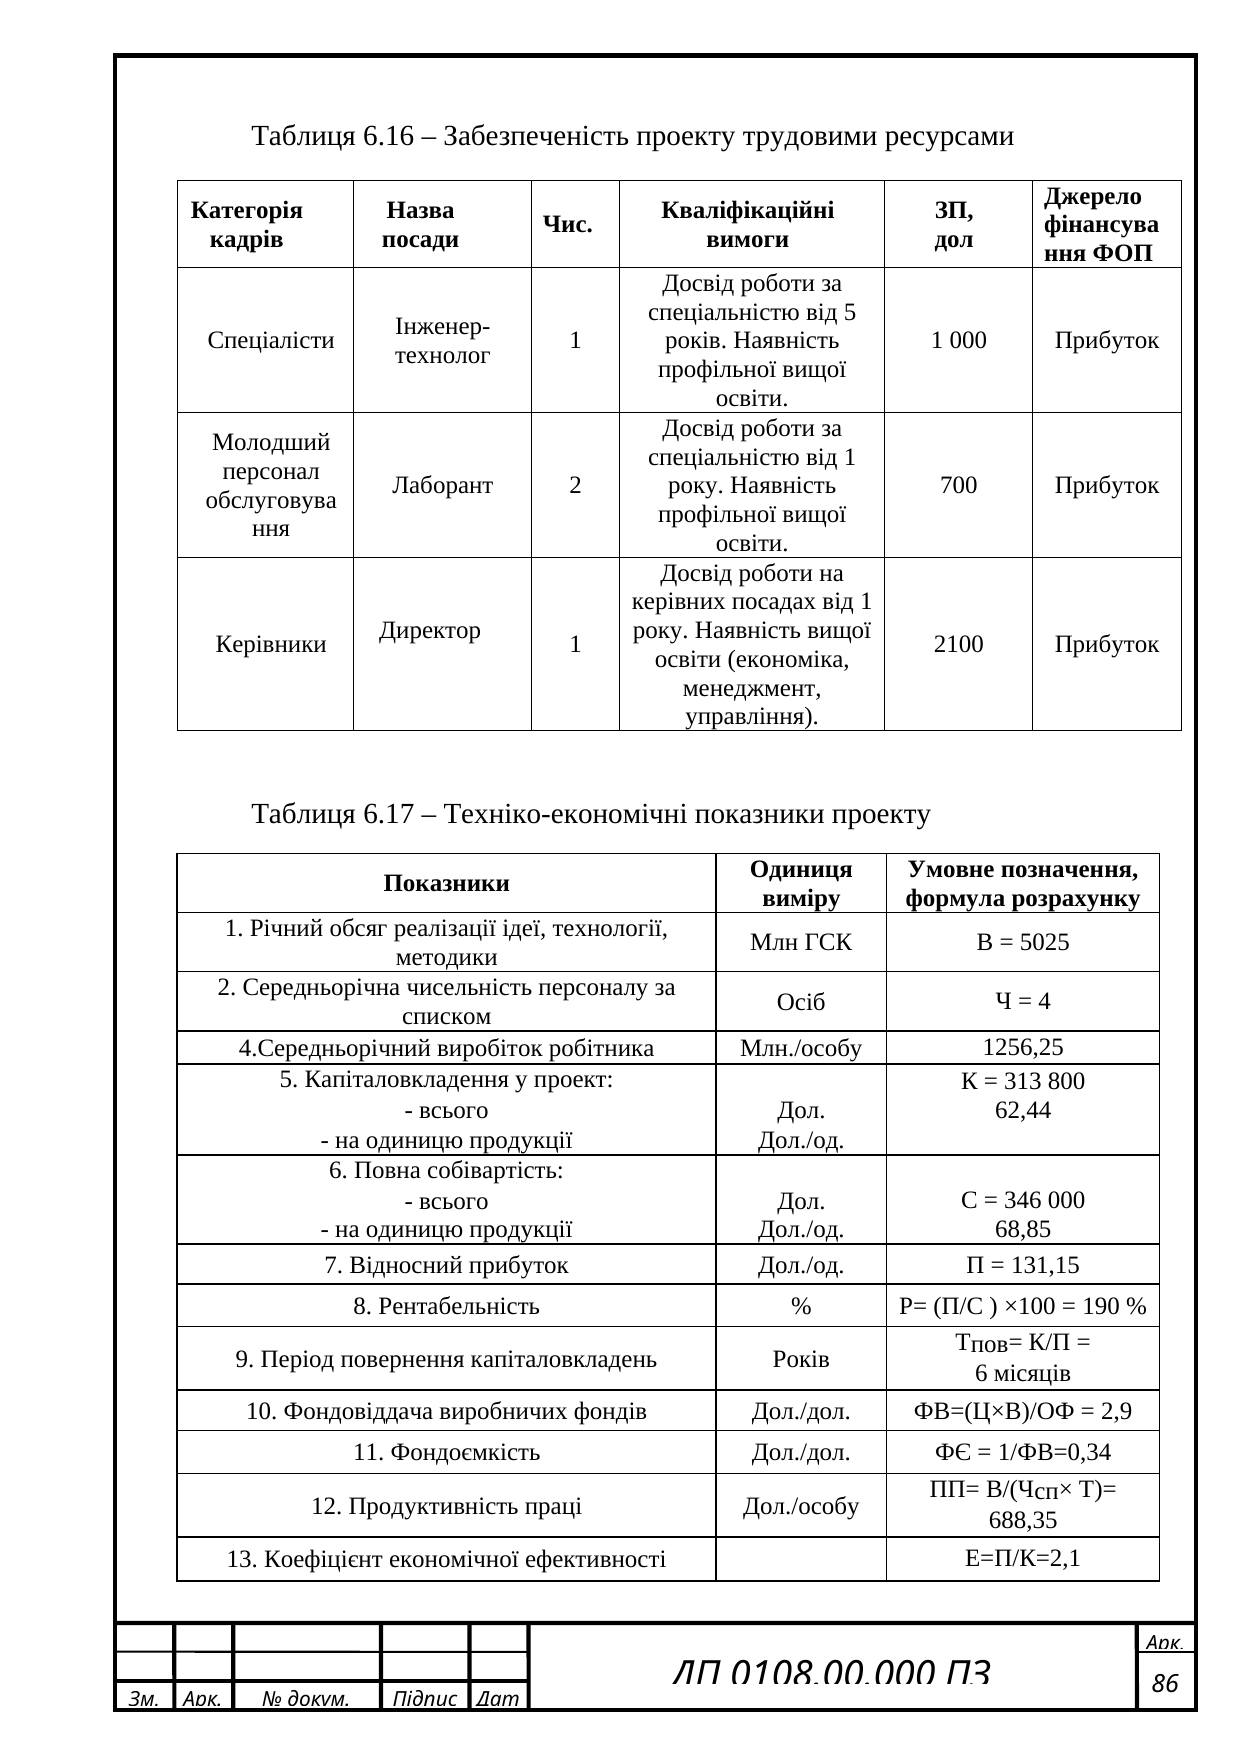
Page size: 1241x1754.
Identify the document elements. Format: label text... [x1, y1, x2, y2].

table_header Показники [178, 854, 715, 912]
table_header Одиниця виміру [717, 854, 886, 912]
table_cell ПП= В/(Чсп× Т)= 688,35 [887, 1474, 1159, 1536]
text Таблиця 6.17 – Техніко-економічні показники проекту [251, 796, 1181, 830]
table_cell Керівники [178, 558, 353, 730]
table_cell Прибуток [1033, 268, 1181, 412]
table_cell Прибуток [1033, 413, 1181, 557]
table_cell 8. Рентабельність [178, 1285, 715, 1326]
table_cell В = 5025 [887, 913, 1159, 971]
table_cell П = 131,15 [887, 1245, 1159, 1283]
table_cell 5. Капіталовкладення у проект: [178, 1065, 715, 1093]
table_header Назва посади [354, 181, 531, 267]
table_cell Осіб [717, 972, 886, 1030]
table_cell [717, 1538, 886, 1580]
table_cell 9. Період повернення капіталовкладень [178, 1327, 715, 1389]
table_cell - всього [178, 1093, 715, 1124]
table_cell Млн ГСК [717, 913, 886, 971]
table_cell 1 [532, 268, 619, 412]
table_cell Дол./од. [717, 1245, 886, 1283]
table_cell 2100 [885, 558, 1032, 730]
table_cell Дол./дол. [717, 1431, 886, 1472]
table_cell 700 [885, 413, 1032, 557]
table_cell Дол. [717, 1093, 886, 1124]
table_cell Досвід роботи на керівних посадах від 1 року. Наявність вищої освіти (економіка, менеджмент, управління). [620, 558, 884, 730]
table_cell Лаборант [354, 413, 531, 557]
table_cell Досвід роботи за спеціальністю від 5 років. Наявність профільної вищої освіти. [620, 268, 884, 412]
table_cell 1. Річний обсяг реалізації ідеї, технології, методики [178, 913, 715, 971]
table_cell 13. Коефіцієнт економічної ефективності [178, 1538, 715, 1580]
table_cell 1256,25 [887, 1032, 1159, 1063]
table_cell 2 [532, 413, 619, 557]
table_cell 6. Повна собівартість: [178, 1156, 715, 1184]
table_cell 4.Середньорічний виробіток робітника [178, 1032, 715, 1063]
table_cell Дол. Дол./од. [717, 1184, 886, 1243]
text Таблиця 6.16 – Забезпеченість проекту трудовими ресурсами [177, 118, 1181, 152]
table_cell ФВ=(Ц×В)/ОФ = 2,9 [887, 1391, 1159, 1430]
table_cell - на одиницю продукції [178, 1124, 715, 1154]
table_cell Ч = 4 [887, 972, 1159, 1030]
table_header Умовне позначення, формула розрахунку [887, 854, 1159, 912]
table_header Кваліфікаційні вимоги [620, 181, 884, 267]
table_cell Е=П/К=2,1 [887, 1538, 1159, 1580]
table_cell Спеціалісти [178, 268, 353, 412]
table_cell Р= (П/С ) ×100 = 190 % [887, 1285, 1159, 1326]
table_cell 1 [532, 558, 619, 730]
table_cell 7. Відносний прибуток [178, 1245, 715, 1283]
table_cell - всього - на одиницю продукції [178, 1184, 715, 1243]
table_cell Років [717, 1327, 886, 1389]
table_cell 11. Фондоємкість [178, 1431, 715, 1472]
table_header Чис. [532, 181, 619, 267]
table_cell С = 346 000 68,85 [887, 1156, 1159, 1243]
table_cell Тпов= К/П = 6 місяців [887, 1327, 1159, 1389]
table_cell Млн./особу [717, 1032, 886, 1063]
table_cell 2. Середньорічна чисельність персоналу за списком [178, 972, 715, 1030]
table_cell ФЄ = 1/ФВ=0,34 [887, 1431, 1159, 1472]
table_cell 1 000 [885, 268, 1032, 412]
table_header Джерело фінансування ФОП [1033, 181, 1181, 267]
table_cell Директор [354, 558, 531, 730]
table_cell Досвід роботи за спеціальністю від 1 року. Наявність профільної вищої освіти. [620, 413, 884, 557]
table_header Категорія кадрів [178, 181, 353, 267]
table_cell Молодший персонал обслуговування [178, 413, 353, 557]
table_cell 12. Продуктивність праці [178, 1474, 715, 1536]
table_cell 10. Фондовіддача виробничих фондів [178, 1391, 715, 1430]
table_header ЗП, дол [885, 181, 1032, 267]
table_cell Прибуток [1033, 558, 1181, 730]
table_cell [717, 1156, 886, 1184]
table_cell Дол./од. [717, 1124, 886, 1154]
table_cell [717, 1065, 886, 1093]
table_cell К = 313 800 62,44 [887, 1065, 1159, 1154]
table_cell % [717, 1285, 886, 1326]
table_cell Дол./дол. [717, 1391, 886, 1430]
table_cell Дол./особу [717, 1474, 886, 1536]
table_cell Інженер-технолог [354, 268, 531, 412]
